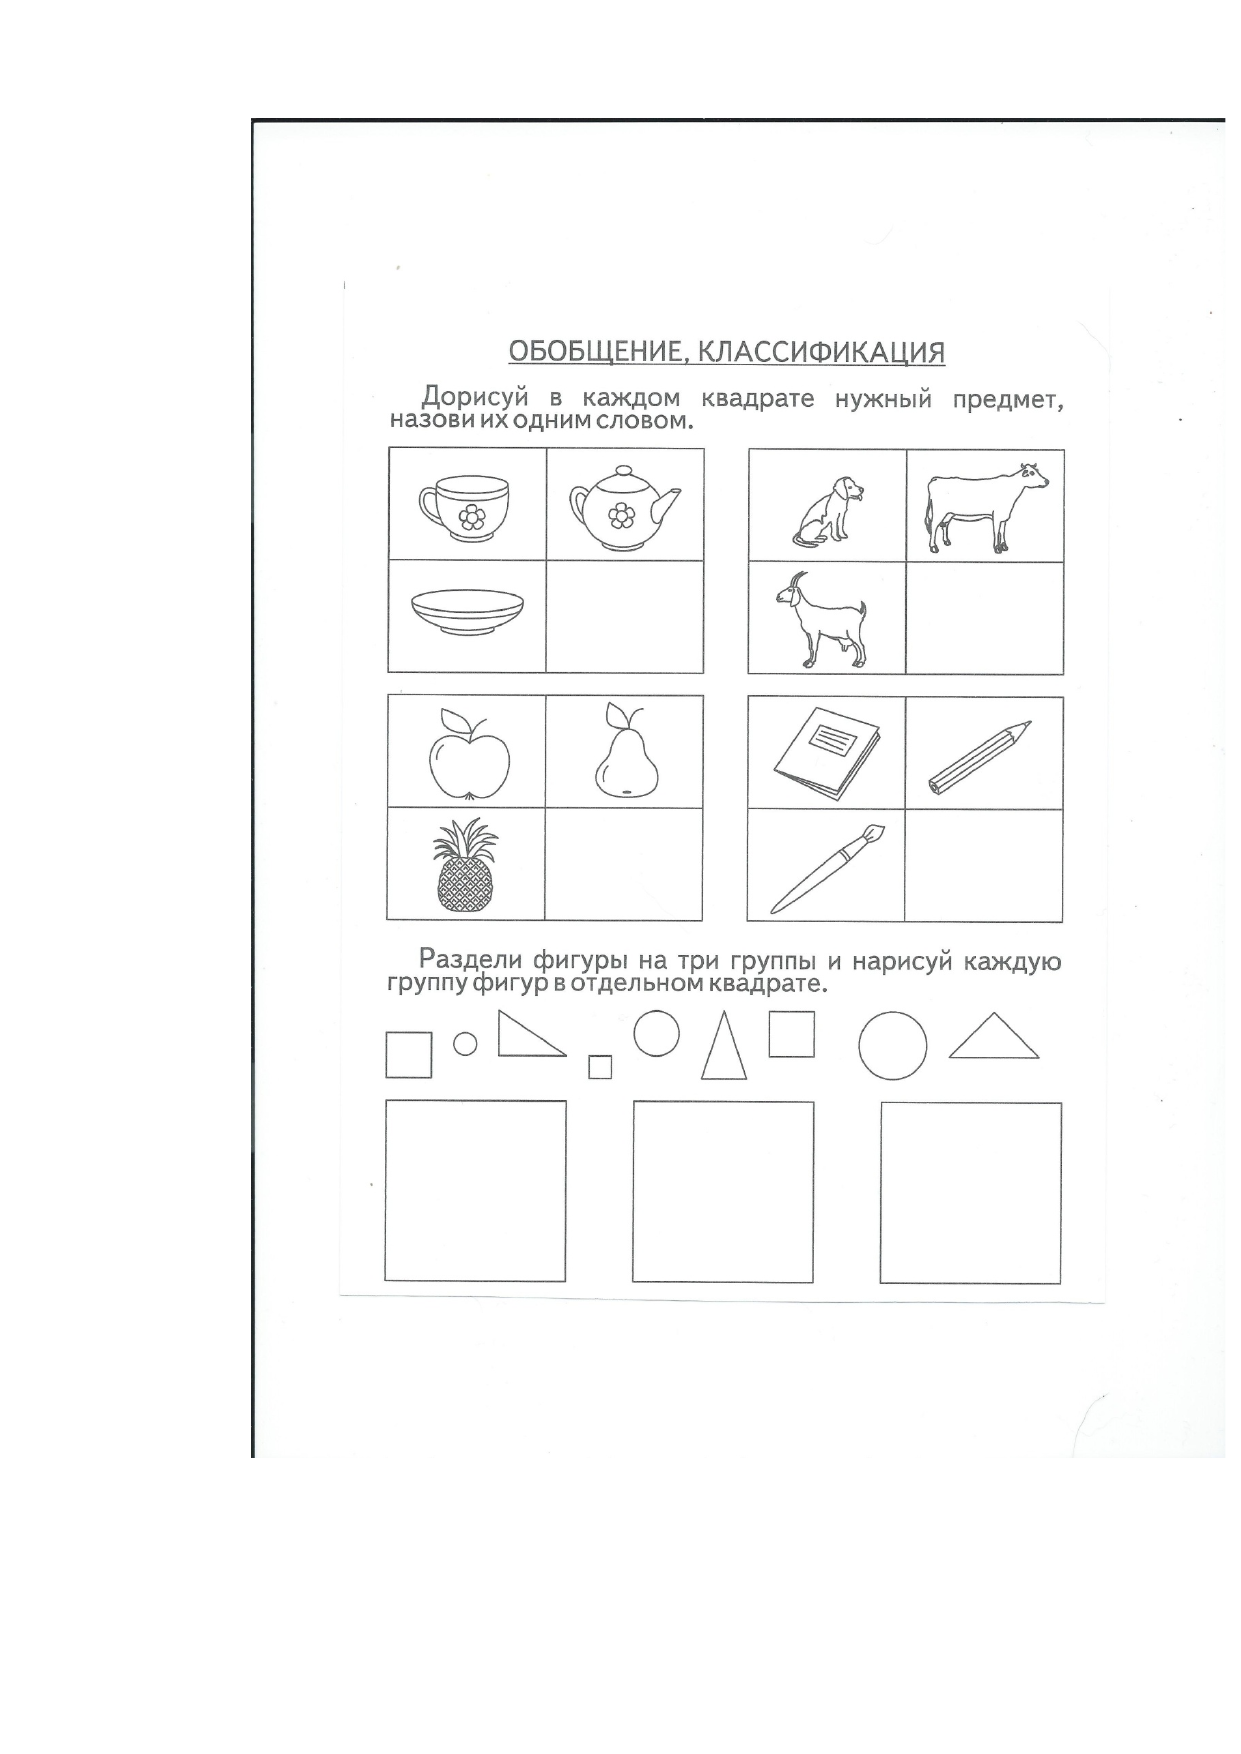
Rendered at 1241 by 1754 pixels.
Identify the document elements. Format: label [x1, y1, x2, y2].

picture [251, 118, 1226, 1458]
